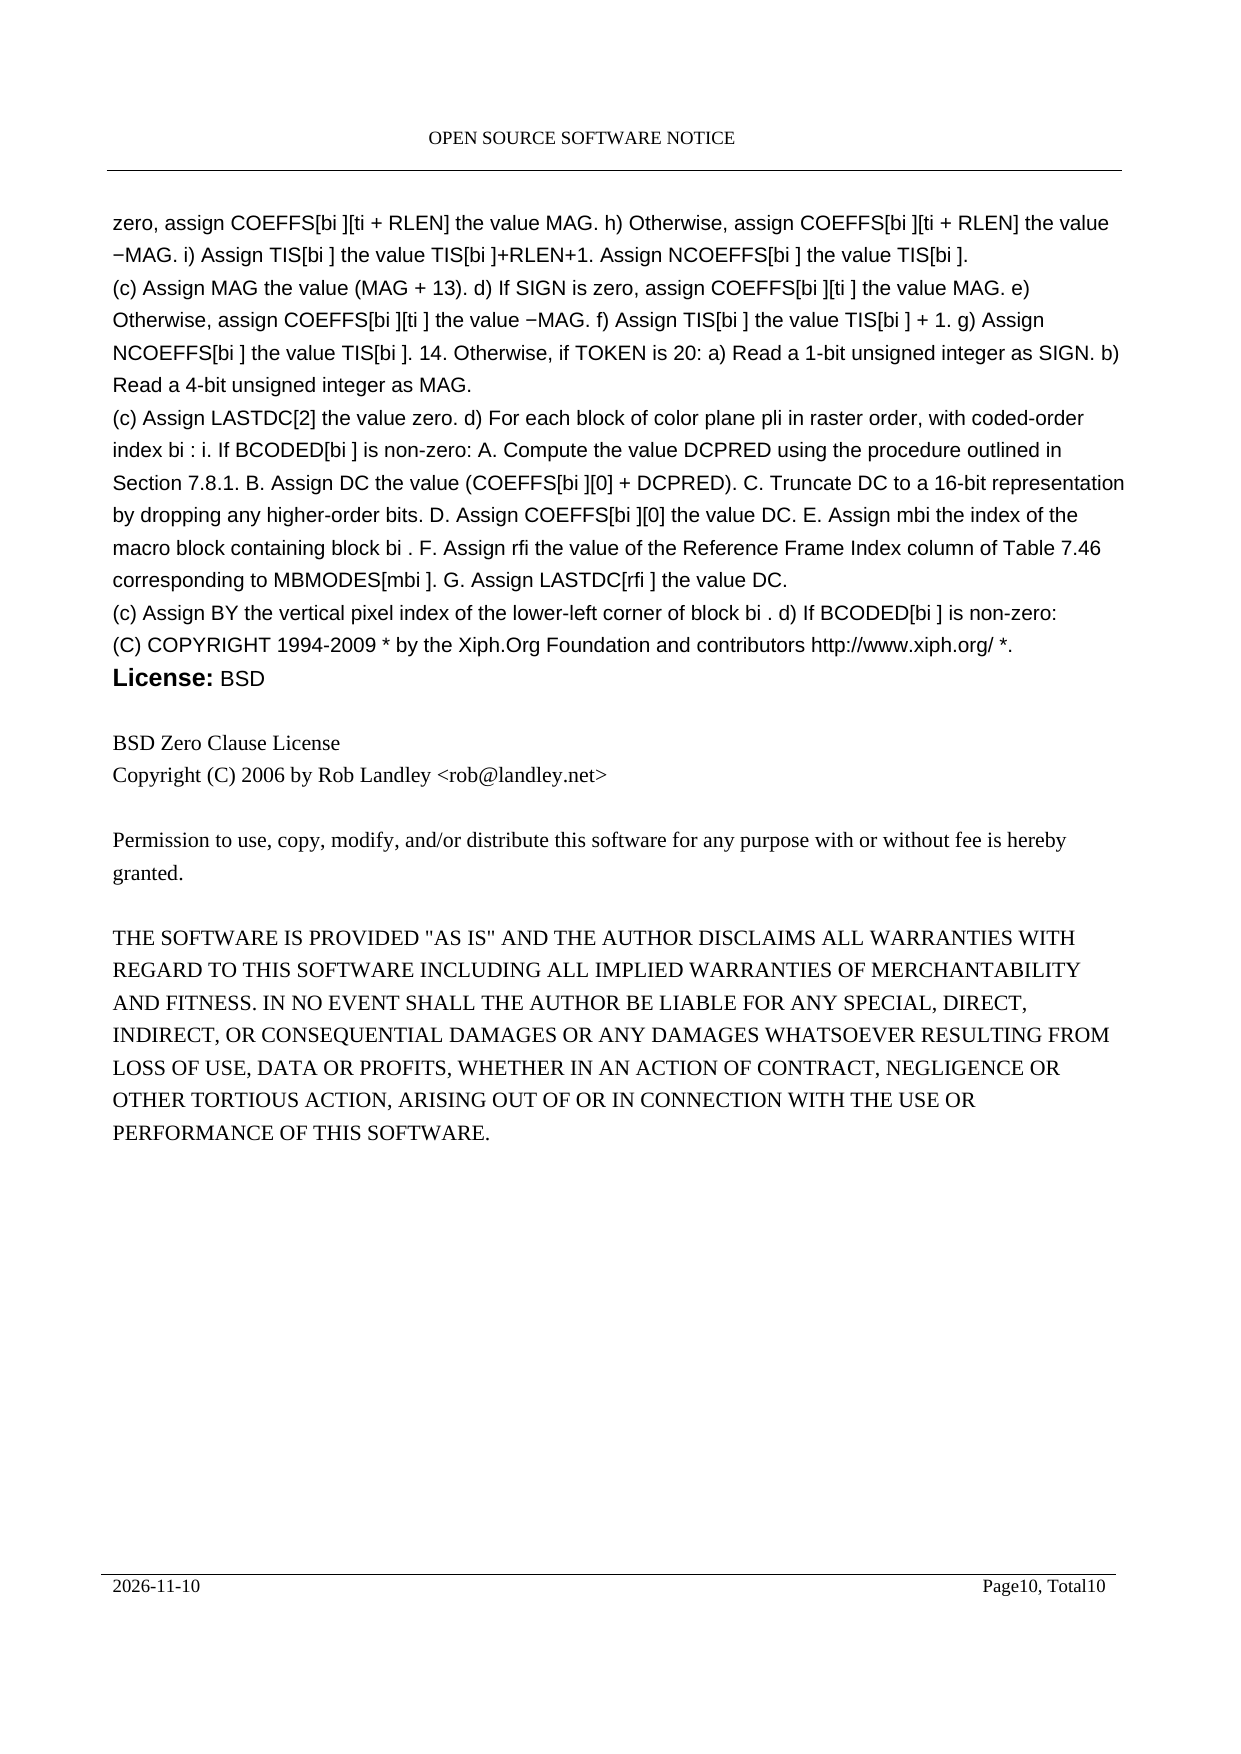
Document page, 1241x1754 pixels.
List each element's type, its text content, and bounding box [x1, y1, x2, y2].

text (C) COPYRIGHT 1994-2009 * by the Xiph.Org Foundation and contributors http://www.xiph.org/ *. [112, 629, 1128, 661]
text (c) Assign MAG the value (MAG + 13). d) If SIGN is zero, assign COEFFS[bi ][ti ] the value MAG. e) Otherwise, assign COEFFS[bi ][ti ] the value −MAG. f) Assign TIS[bi ] the value TIS[bi ] + 1. g) Assign NCOEFFS[bi ] the value TIS[bi ]. 14. Otherwise, if TOKEN is 20: a) Read a 1-bit unsigned integer as SIGN. b) Read a 4-bit unsigned integer as MAG. [112, 271, 1128, 401]
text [112, 206, 1128, 271]
text (c) Assign LASTDC[2] the value zero. d) For each block of color plane pli in raster order, with coded-order index bi : i. If BCODED[bi ] is non-zero: A. Compute the value DCPRED using the procedure outlined in Section 7.8.1. B. Assign DC the value (COEFFS[bi ][0] + DCPRED). C. Truncate DC to a 16-bit representation by dropping any higher-order bits. D. Assign COEFFS[bi ][0] the value DC. E. Assign mbi the index of the macro block containing block bi . F. Assign rfi the value of the Reference Frame Index column of Table 7.46 corresponding to MBMODES[mbi ]. G. Assign LASTDC[rfi ] the value DC. [112, 401, 1128, 596]
text (c) Assign BY the vertical pixel index of the lower-left corner of block bi . d) If BCODED[bi ] is non-zero: [112, 596, 1128, 629]
text License: BSD BSD Zero Clause License Copyright (C) 2006 by Rob Landley <rob@landley.net> Permission to use, copy, modify, and/or distribute this software for any purpose with or without fee is hereby granted. THE SOFTWARE IS PROVIDED "AS IS" AND THE AUTHOR DISCLAIMS ALL WARRANTIES WITH REGARD TO THIS SOFTWARE INCLUDING ALL IMPLIED WARRANTIES OF MERCHANTABILITY AND FITNESS. IN NO EVENT SHALL THE AUTHOR BE LIABLE FOR ANY SPECIAL, DIRECT, INDIRECT, OR CONSEQUENTIAL DAMAGES OR ANY DAMAGES WHATSOEVER RESULTING FROM LOSS OF USE, DATA OR PROFITS, WHETHER IN AN ACTION OF CONTRACT, NEGLIGENCE OR OTHER TORTIOUS ACTION, ARISING OUT OF OR IN CONNECTION WITH THE USE OR PERFORMANCE OF THIS SOFTWARE. [112, 661, 1128, 1181]
